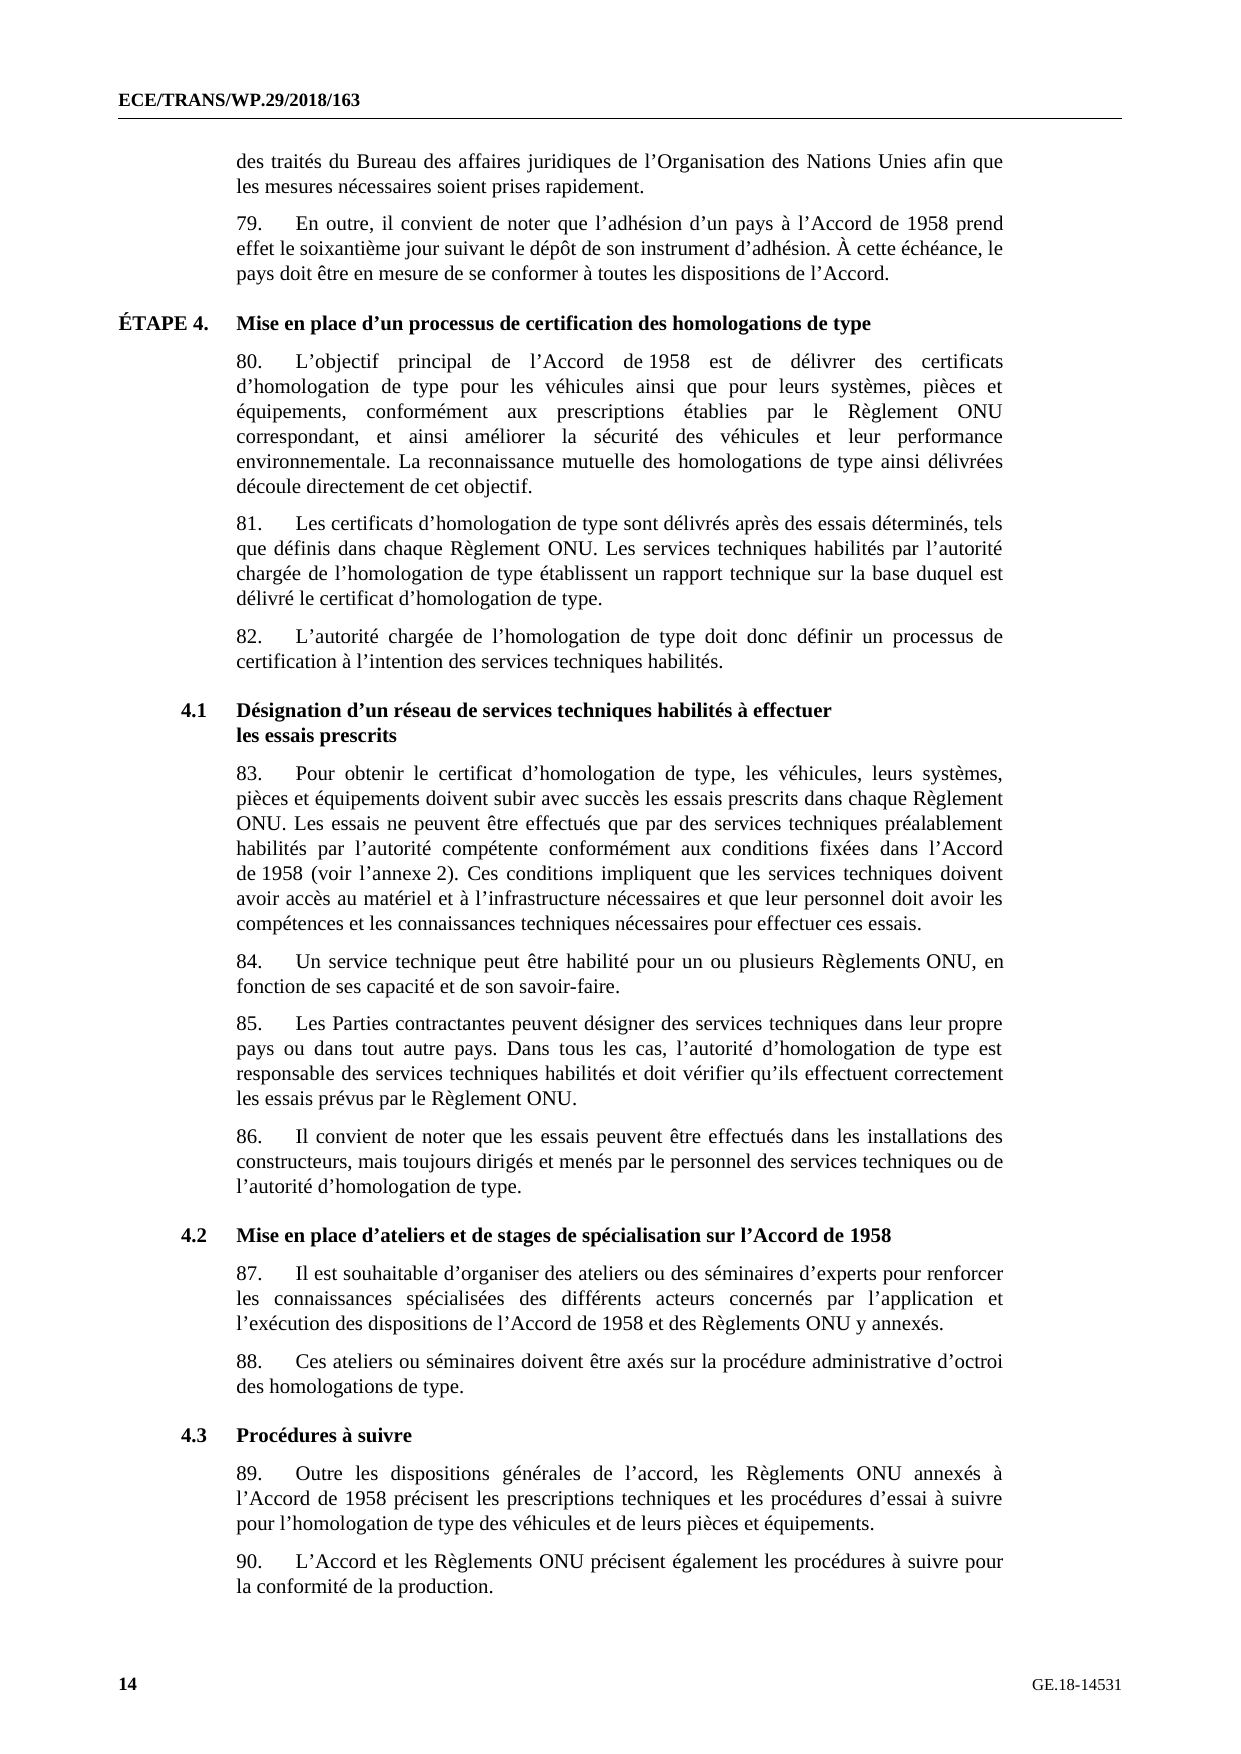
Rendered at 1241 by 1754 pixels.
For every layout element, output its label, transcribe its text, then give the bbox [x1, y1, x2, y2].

text 83. Pour obtenir le certificat d’homologation de type, les véhicules, leurs systèmes, pièces et équipements doivent subir avec succès les essais prescrits dans chaque Règlement ONU. Les essais ne peuvent être effectués que par des services techniques préalablement habilités par l’autorité compétente conformément aux conditions fixées dans l’Accord de 1958 (voir l’annexe 2). Ces conditions impliquent que les services techniques doivent avoir accès au matériel et à l’infrastructure nécessaires et que leur personnel doit avoir les compétences et les connaissances techniques nécessaires pour effectuer ces essais. [236, 760, 1004, 935]
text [236, 148, 1004, 198]
text ÉTAPE 4. Mise en place d’un processus de certification des homologations de type [118, 310, 1004, 335]
text 87. Il est souhaitable d’organiser des ateliers ou des séminaires d’experts pour renforcer les connaissances spécialisées des différents acteurs concernés par l’application et l’exécution des dispositions de l’Accord de 1958 et des Règlements ONU y annexés. [236, 1260, 1004, 1335]
text 85. Les Parties contractantes peuvent désigner des services techniques dans leur propre pays ou dans tout autre pays. Dans tous les cas, l’autorité d’homologation de type est responsable des services techniques habilités et doit vérifier qu’ils effectuent correctement les essais prévus par le Règlement ONU. [236, 1010, 1004, 1110]
text 86. Il convient de noter que les essais peuvent être effectués dans les installations des constructeurs, mais toujours dirigés et menés par le personnel des services techniques ou de l’autorité d’homologation de type. [236, 1123, 1004, 1198]
text 4.3 Procédures à suivre [118, 1423, 1004, 1448]
text 80. L’objectif principal de l’Accord de 1958 est de délivrer des certificats d’homologation de type pour les véhicules ainsi que pour leurs systèmes, pièces et équipements, conformément aux prescriptions établies par le Règlement ONU correspondant, et ainsi améliorer la sécurité des véhicules et leur performance environnementale. La reconnaissance mutuelle des homologations de type ainsi délivrées découle directement de cet objectif. [236, 348, 1004, 498]
text 90. L’Accord et les Règlements ONU précisent également les procédures à suivre pour la conformité de la production. [236, 1548, 1004, 1598]
text 89. Outre les dispositions générales de l’accord, les Règlements ONU annexés à l’Accord de 1958 précisent les prescriptions techniques et les procédures d’essai à suivre pour l’homologation de type des véhicules et de leurs pièces et équipements. [236, 1460, 1004, 1535]
text 79. En outre, il convient de noter que l’adhésion d’un pays à l’Accord de 1958 prend effet le soixantième jour suivant le dépôt de son instrument d’adhésion. À cette échéance, le pays doit être en mesure de se conformer à toutes les dispositions de l’Accord. [236, 210, 1004, 285]
text 81. Les certificats d’homologation de type sont délivrés après des essais déterminés, tels que définis dans chaque Règlement ONU. Les services techniques habilités par l’autorité chargée de l’homologation de type établissent un rapport technique sur la base duquel est délivré le certificat d’homologation de type. [236, 510, 1004, 610]
text 84. Un service technique peut être habilité pour un ou plusieurs Règlements ONU, en fonction de ses capacité et de son savoir-faire. [236, 948, 1004, 998]
text 4.2 Mise en place d’ateliers et de stages de spécialisation sur l’Accord de 1958 [118, 1223, 1004, 1248]
text 4.1 Désignation d’un réseau de services techniques habilités à effectuer les essais prescrits [118, 698, 1004, 748]
text 88. Ces ateliers ou séminaires doivent être axés sur la procédure administrative d’octroi des homologations de type. [236, 1348, 1004, 1398]
text 82. L’autorité chargée de l’homologation de type doit donc définir un processus de certification à l’intention des services techniques habilités. [236, 623, 1004, 673]
